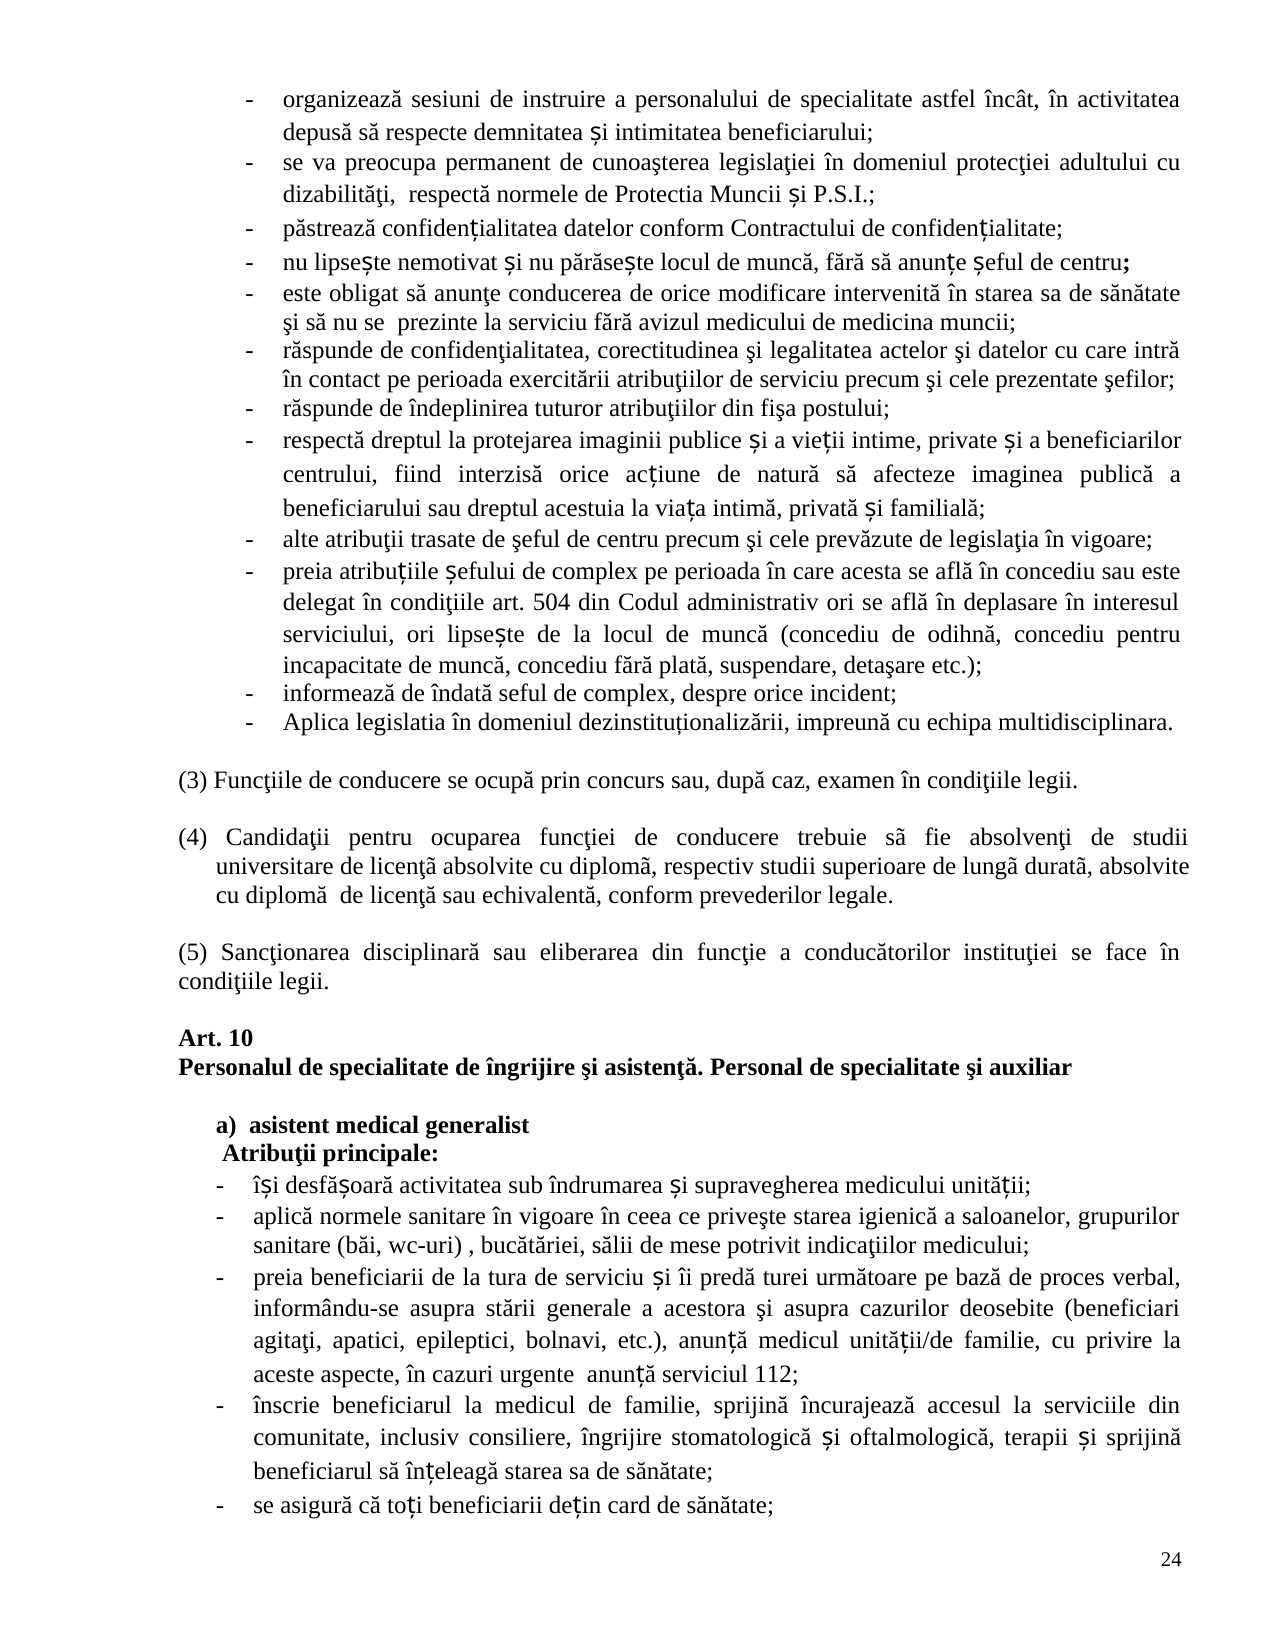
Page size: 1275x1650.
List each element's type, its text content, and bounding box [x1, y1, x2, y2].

list nu lipsește nemotivat și nu părăsește locul de muncă, fără să anunțe șeful de centru; [245, 244, 1181, 278]
text a) asistent medical generalist [178, 1110, 1181, 1138]
list Aplica legislatia în domeniul dezinstituționalizării, impreună cu echipa multidisciplinara. [245, 707, 1181, 736]
list se asigură că toți beneficiarii dețin card de sănătate; [216, 1487, 1181, 1521]
list preia atribuțiile șefului de complex pe perioada în care acesta se află în concediu sau este delegat în condiţiile art. 504 din Codul administrativ ori se află în deplasare în interesul serviciului, ori lipsește de la locul de muncă (concediu de odihnă, concediu pentru incapacitate de muncă, concediu fără plată, suspendare, detaşare etc.); [245, 553, 1181, 678]
text (3) Funcţiile de conducere se ocupă prin concurs sau, după caz, examen în condiţiile legii. [178, 765, 1191, 793]
list răspunde de îndeplinirea tuturor atribuţiilor din fişa postului; [245, 393, 1181, 422]
text Atribuţii principale: [178, 1138, 1181, 1167]
list informează de îndată seful de complex, despre orice incident; [245, 678, 1181, 707]
text Personalul de specialitate de îngrijire şi asistenţă. Personal de specialitate şi auxiliar [178, 1052, 1181, 1081]
list păstrează confidențialitatea datelor conform Contractului de confidențialitate; [245, 210, 1181, 244]
list alte atribuţii trasate de şeful de centru precum şi cele prevăzute de legislaţia în vigoare; [245, 524, 1181, 553]
list respectă dreptul la protejarea imaginii publice și a vieții intime, private și a beneficiarilor centrului, fiind interzisă orice acțiune de natură să afecteze imaginea publică a beneficiarului sau dreptul acestuia la viața intimă, privată și familială; [245, 422, 1181, 524]
text (4) Candidaţii pentru ocuparea funcţiei de conducere trebuie sã fie absolvenţi de studii universitare de licenţã absolvite cu diplomã, respectiv studii superioare de lungã duratã, absolvite cu diplomă de licenţă sau echivalentă, conform prevederilor legale. [178, 822, 1191, 908]
list aplică normele sanitare în vigoare în ceea ce priveşte starea igienică a saloanelor, grupurilor sanitare (băi, wc-uri) , bucătăriei, sălii de mese potrivit indicaţiilor medicului; [216, 1201, 1181, 1259]
list își desfășoară activitatea sub îndrumarea și supravegherea medicului unității; [216, 1167, 1181, 1201]
list preia beneficiarii de la tura de serviciu și îi predă turei următoare pe bază de proces verbal, informându-se asupra stării generale a acestora şi asupra cazurilor deosebite (beneficiari agitaţi, apatici, epileptici, bolnavi, etc.), anunță medicul unității/de familie, cu privire la aceste aspecte, în cazuri urgente anunță serviciul 112; [216, 1259, 1181, 1390]
list înscrie beneficiarul la medicul de familie, sprijină încurajează accesul la serviciile din comunitate, inclusiv consiliere, îngrijire stomatologică și oftalmologică, terapii și sprijină beneficiarul să înțeleagă starea sa de sănătate; [216, 1390, 1181, 1487]
text (5) Sancţionarea disciplinară sau eliberarea din funcţie a conducătorilor instituţiei se face în condiţiile legii. [178, 937, 1181, 995]
text Art. 10 [141, 1023, 1181, 1052]
list este obligat să anunţe conducerea de orice modificare intervenită în starea sa de sănătate şi să nu se prezinte la serviciu fără avizul medicului de medicina muncii; [245, 278, 1181, 336]
list organizează sesiuni de instruire a personalului de specialitate astfel încât, în activitatea depusă să respecte demnitatea și intimitatea beneficiarului; [245, 84, 1181, 147]
list se va preocupa permanent de cunoaşterea legislaţiei în domeniul protecţiei adultului cu dizabilităţi, respectă normele de Protectia Muncii și P.S.I.; [245, 147, 1181, 210]
list răspunde de confidenţialitatea, corectitudinea şi legalitatea actelor şi datelor cu care intră în contact pe perioada exercitării atribuţiilor de serviciu precum şi cele prezentate şefilor; [245, 336, 1181, 393]
